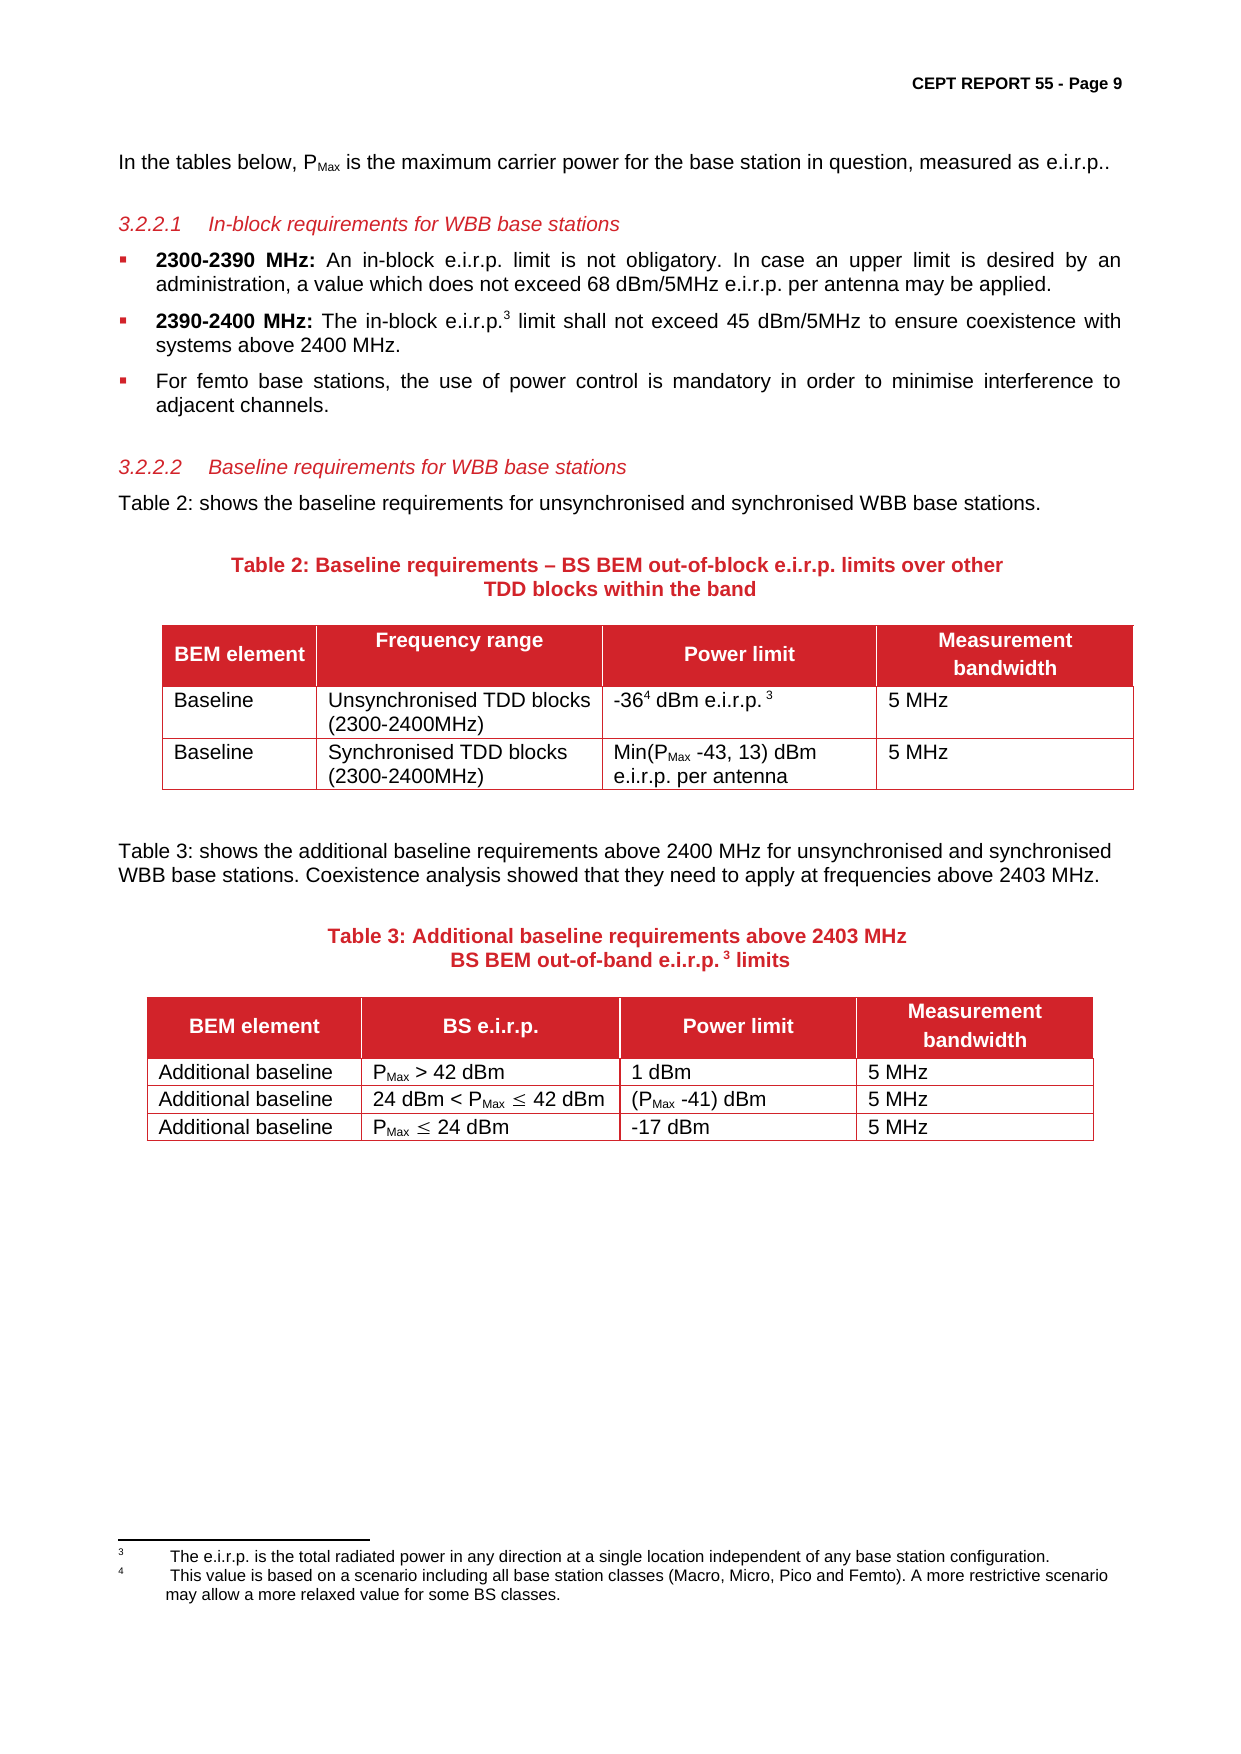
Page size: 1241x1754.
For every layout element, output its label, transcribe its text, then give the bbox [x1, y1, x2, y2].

table_cell PMax > 42 dBm [362, 1059, 619, 1085]
text 2300-2390 MHz: An in-block e.i.r.p. limit is not obligatory. In case an upper limit is desired by an administration, a value which does not exceed 68 dBm/5MHz e.i.r.p. per antenna may be applied. [118, 248, 1122, 296]
table_header BS e.i.r.p. [362, 998, 619, 1058]
table_cell Baseline [163, 739, 316, 789]
table_header Measurement bandwidth [857, 998, 1093, 1058]
subtitle Baseline requirements for WBB base stations [118, 454, 1122, 478]
text 2390-2400 MHz: The in-block e.i.r.p. limit shall not exceed 45 dBm/5MHz to ensure coexistence with systems above 2400 MHz. [118, 308, 1122, 356]
table_cell PMax 24 dBm [362, 1114, 619, 1140]
table_cell Baseline [163, 687, 316, 737]
text In the tables below, PMax is the maximum carrier power for the base station in question, measured as e.i.r.p.. [118, 150, 1122, 174]
table_cell Additional baseline [148, 1059, 361, 1085]
table_cell Additional baseline [148, 1114, 361, 1140]
table_header Power limit [603, 626, 876, 686]
table_cell Unsynchronised TDD blocks (2300-2400MHz) [317, 687, 602, 737]
table_cell Additional baseline [148, 1086, 361, 1112]
table_header BEM element [163, 626, 316, 686]
text Table 3: shows the additional baseline requirements above 2400 MHz for unsynchronised and synchronised WBB base stations. Coexistence analysis showed that they need to apply at frequencies above 2403 MHz. [118, 839, 1122, 887]
table_cell -17 dBm [621, 1114, 856, 1140]
table_cell 5 MHz [857, 1114, 1093, 1140]
table_cell 24 dBm < PMax 42 dBm [362, 1086, 619, 1112]
table_cell Synchronised TDD blocks (2300-2400MHz) [317, 739, 602, 789]
table_header BEM element [148, 998, 361, 1058]
table_cell 5 MHz [857, 1059, 1093, 1085]
title Additional baseline requirements above 2403 MHz BS BEM out-of-band e.i.r.p. 3 limits [118, 924, 1122, 972]
table_cell 1 dBm [621, 1059, 856, 1085]
subtitle In-block requirements for WBB base stations [118, 211, 1122, 235]
table_cell Min(PMax -43, 13) dBm e.i.r.p. per antenna [603, 739, 876, 789]
table_cell -36 dBm e.i.r.p. 3 [603, 687, 876, 737]
title Baseline requirements – BS BEM out-of-block e.i.r.p. limits over other TDD blocks within the band [118, 552, 1122, 600]
table_cell 5 MHz [877, 739, 1133, 789]
table_header Frequency range [317, 626, 602, 686]
text Table 2: shows the baseline requirements for unsynchronised and synchronised WBB base stations. [118, 491, 1122, 515]
text For femto base stations, the use of power control is mandatory in order to minimise interference to adjacent channels. [118, 369, 1122, 417]
table_header Power limit [621, 998, 856, 1058]
table_cell 5 MHz [877, 687, 1133, 737]
table_cell 5 MHz [857, 1086, 1093, 1112]
table_cell (PMax -41) dBm [621, 1086, 856, 1112]
table_header Measurement bandwidth [877, 626, 1133, 686]
